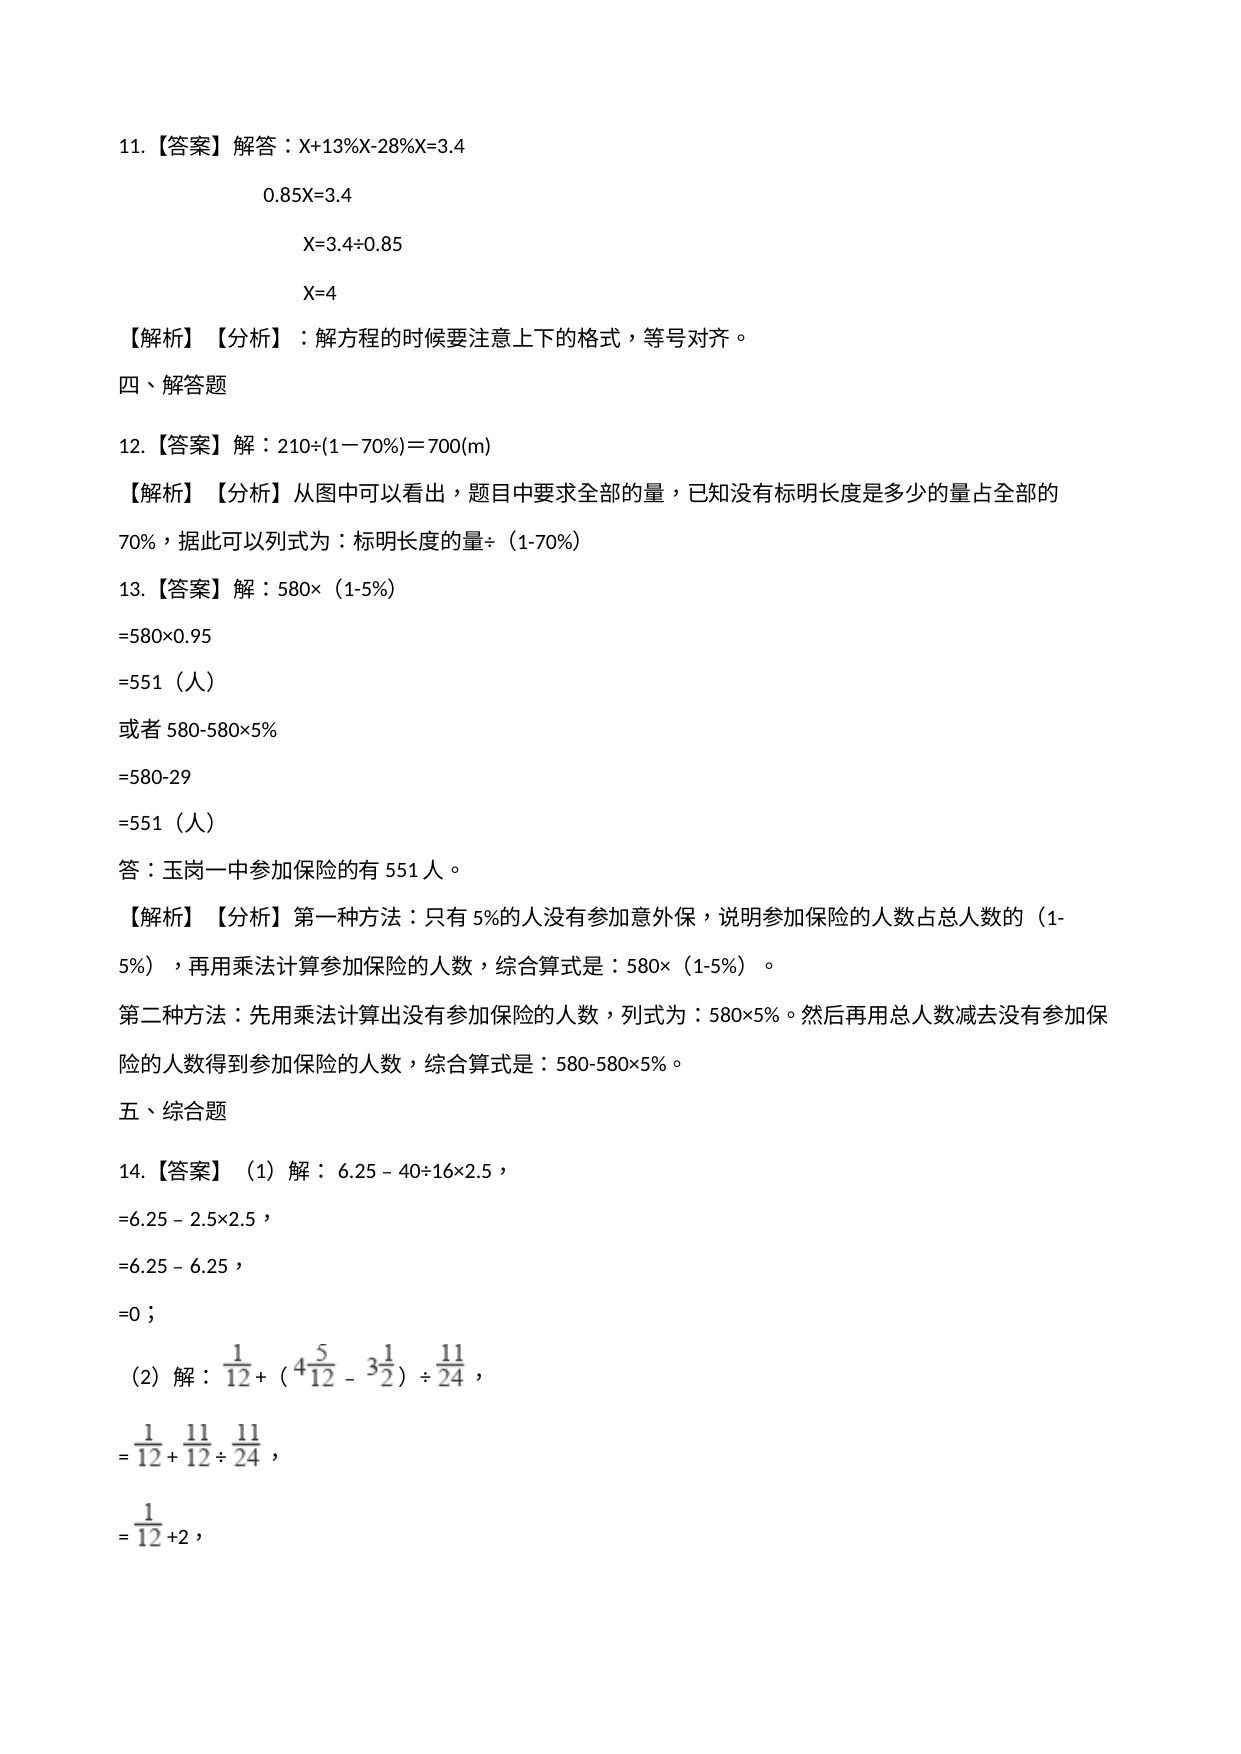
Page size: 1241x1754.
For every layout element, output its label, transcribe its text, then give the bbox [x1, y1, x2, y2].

picture [231, 1424, 264, 1468]
text 13.【答案】解：580×（1-5%） [118, 572, 1122, 605]
text =580-29 [118, 760, 1122, 793]
text = +2， [118, 1504, 1122, 1569]
text =551（人） [118, 666, 1122, 698]
picture [435, 1344, 469, 1388]
text 11.【答案】解答：X+13%X-28%X=3.4 0.85X=3.4 X=3.4÷0.85 X=4 [118, 129, 1122, 308]
picture [222, 1344, 256, 1388]
text 14.【答案】（1）解： 6.25﹣40÷16×2.5， [118, 1154, 1122, 1187]
text 五、综合题 [118, 1095, 1122, 1127]
text 或者580-580×5% [118, 713, 1122, 746]
text （2）解： +（ ﹣ ）÷ ， [118, 1344, 1122, 1409]
text 12.【答案】解：210÷(1－70%)＝700(m) [118, 429, 1122, 461]
picture [182, 1424, 216, 1468]
text =6.25﹣6.25， [118, 1249, 1122, 1282]
picture [133, 1424, 167, 1468]
text =0； [118, 1297, 1122, 1329]
text 【解析】【分析】从图中可以看出，题目中要求全部的量，已知没有标明长度是多少的量占全部的70%，据此可以列式为：标明长度的量÷（1-70%） [118, 476, 1122, 557]
picture [366, 1344, 398, 1388]
text 【解析】【分析】第一种方法：只有5%的人没有参加意外保，说明参加保险的人数占总人数的（1-5%），再用乘法计算参加保险的人数，综合算式是：580×（1-5%）。 第二种方法：先用乘法计算出没有参加保险的人数，列式为：580×5%。然后再用总人数减去没有参加保险的人数得到参加保险的人数，综合算式是：580-580×5%。 [118, 901, 1122, 1080]
text 【解析】【分析】：解方程的时候要注意上下的格式，等号对齐。 [118, 322, 1122, 354]
picture [133, 1503, 167, 1548]
text =580×0.95 [118, 620, 1122, 652]
text =6.25﹣2.5×2.5， [118, 1202, 1122, 1234]
text 答：玉岗一中参加保险的有551人。 [118, 854, 1122, 886]
picture [293, 1344, 340, 1388]
text =551（人） [118, 806, 1122, 839]
text = + ÷ ， [118, 1424, 1122, 1489]
text 四、解答题 [118, 369, 1122, 401]
